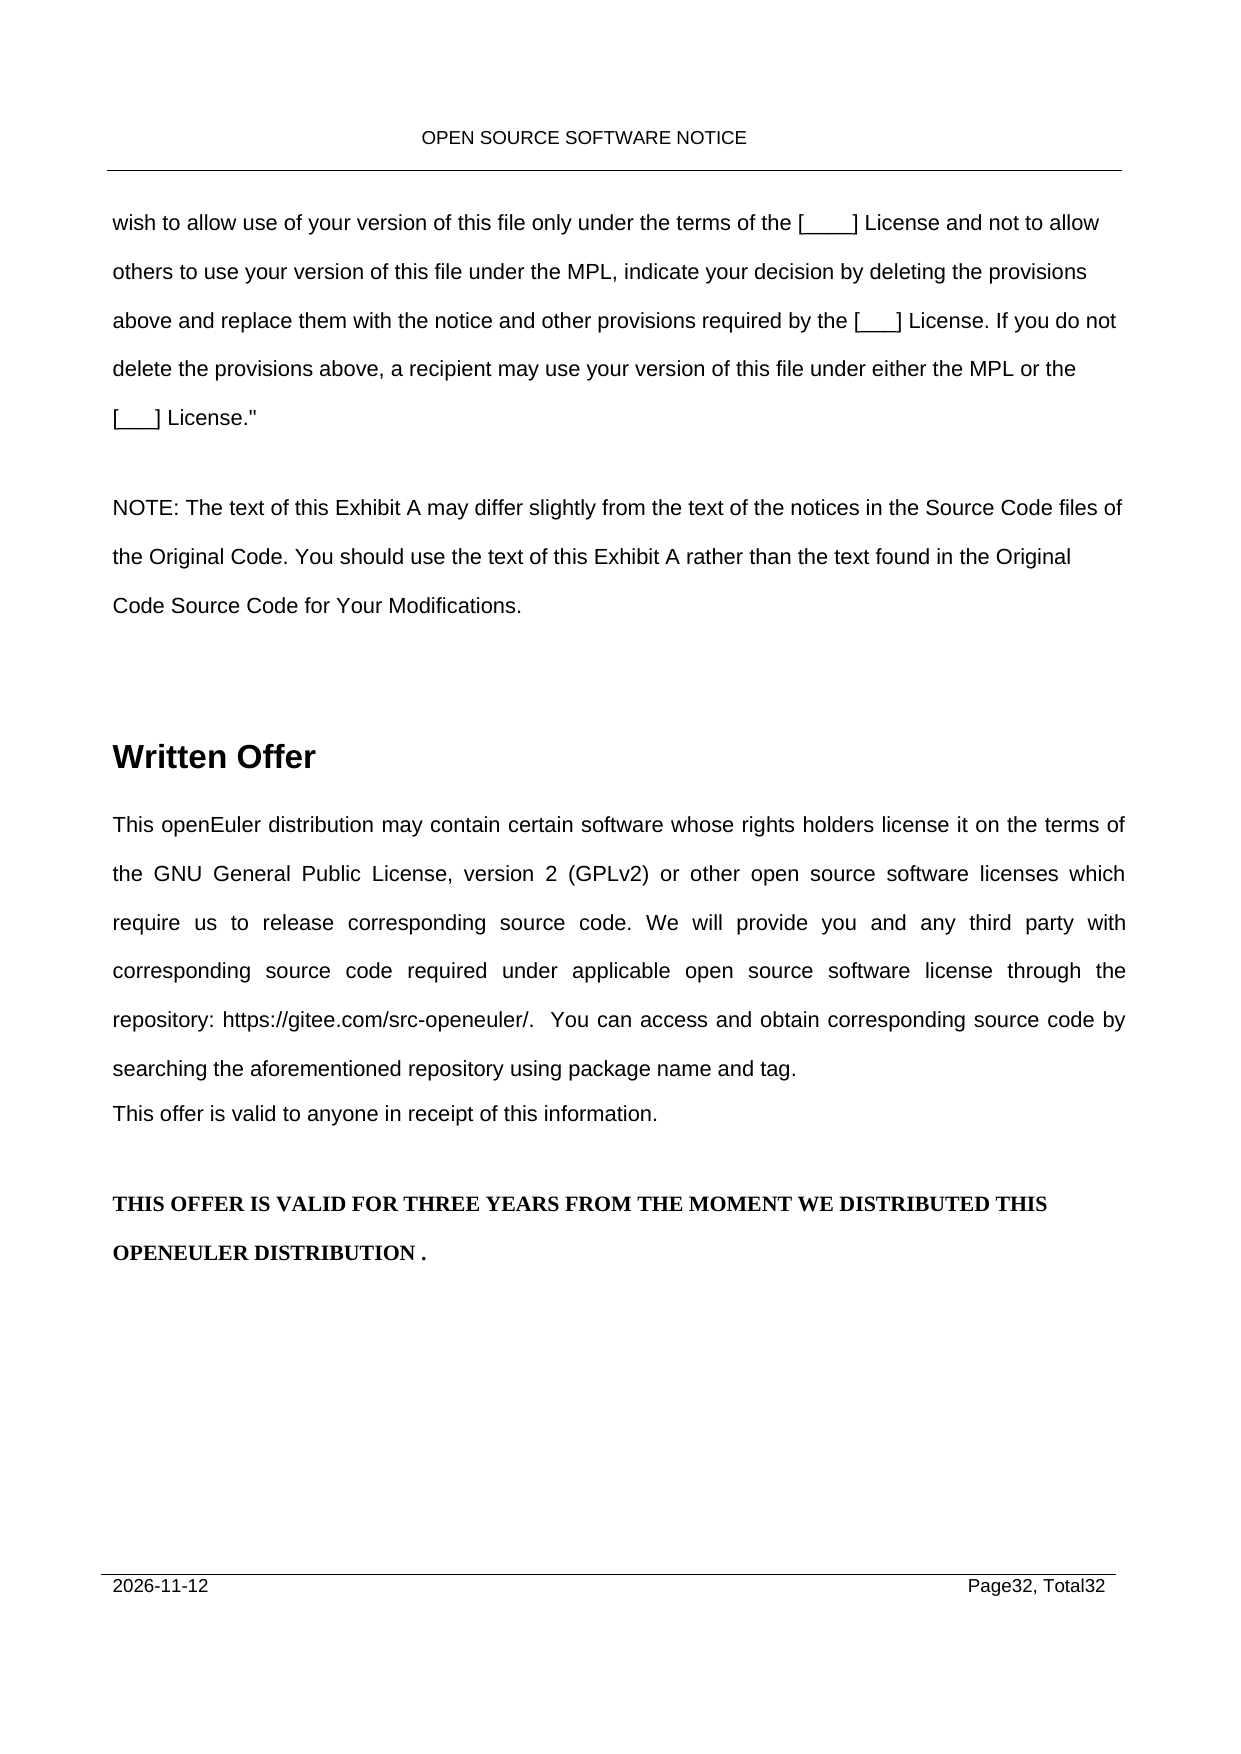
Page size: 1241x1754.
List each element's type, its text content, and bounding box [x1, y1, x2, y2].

text This offer is valid to anyone in receipt of this information. [112, 1097, 1128, 1130]
text Written Offer [112, 724, 1128, 789]
text THIS OFFER IS VALID FOR THREE YEARS FROM THE MOMENT WE DISTRIBUTED THIS OPENEULER DISTRIBUTION . [112, 1188, 1128, 1269]
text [112, 206, 1128, 434]
text NOTE: The text of this Exhibit A may differ slightly from the text of the notices in the Source Code files of the Original Code. You should use the text of this Exhibit A rather than the text found in the Original Code Source Code for Your Modifications. [112, 492, 1128, 622]
text This openEuler distribution may contain certain software whose rights holders license it on the terms of the GNU General Public License, version 2 (GPLv2) or other open source software licenses which require us to release corresponding source code. We will provide you and any third party with corresponding source code required under applicable open source software license through the repository: https://gitee.com/src-openeuler/. You can access and obtain corresponding source code by searching the aforementioned repository using package name and tag. [112, 808, 1128, 1085]
